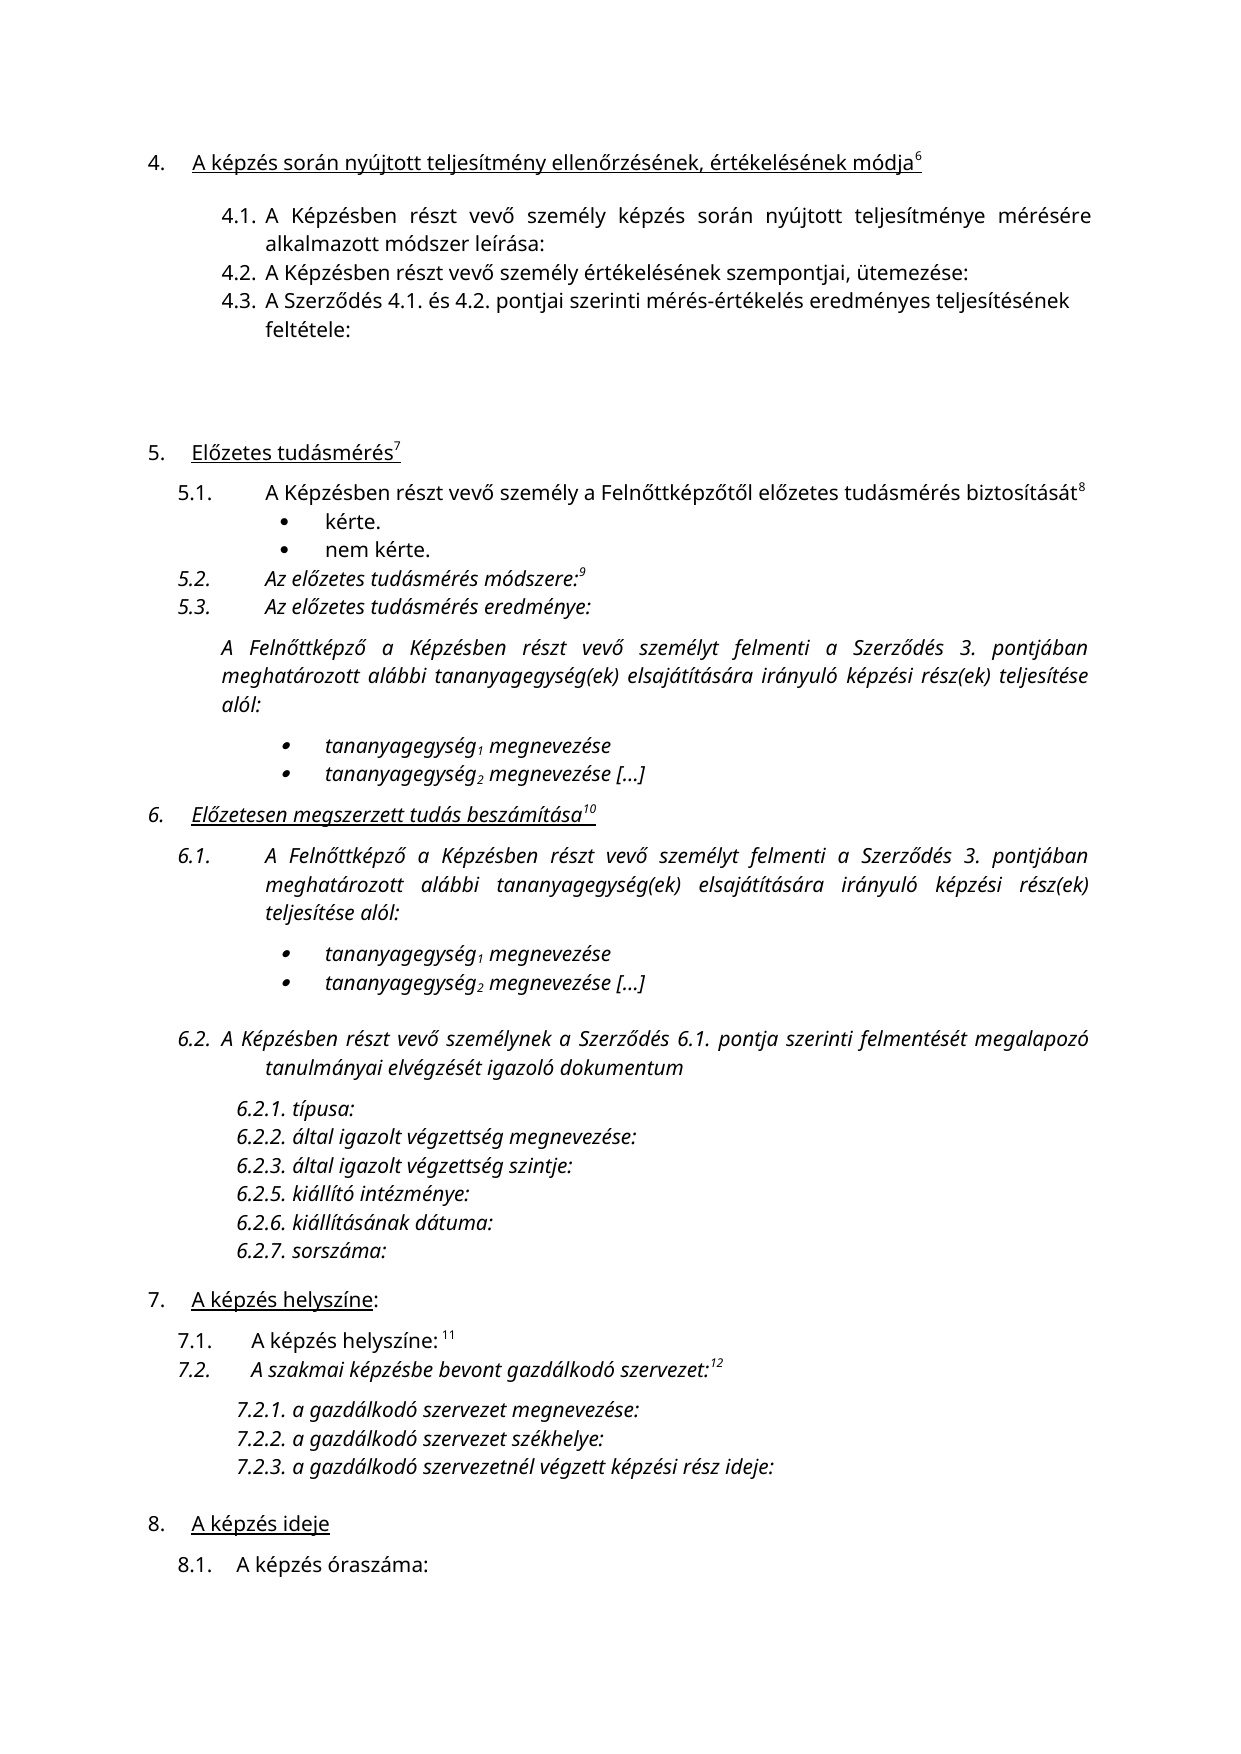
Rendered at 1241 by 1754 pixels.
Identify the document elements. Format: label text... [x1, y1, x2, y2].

list nem kérte. [281, 535, 1093, 564]
list A Képzésben részt vevő személy képzés során nyújtott teljesítménye mérésére alkalmazott módszer leírása: [221, 201, 1093, 258]
text 6.2.7. sorszáma: [221, 1236, 1093, 1264]
text 6.2.6. kiállításának dátuma: [221, 1208, 1093, 1236]
list Az előzetes tudásmérés eredménye: [177, 592, 1093, 621]
list tananyagegység2 megnevezése […] [281, 759, 1093, 788]
text A Felnőttképző a Képzésben részt vevő személyt felmenti a Szerződés 3. pontjában meghatározott alábbi tananyagegység(ek) elsajátítására irányuló képzési rész(ek) teljesítése alól: [221, 633, 1093, 718]
text 7.2.3. a gazdálkodó szervezetnél végzett képzési rész ideje: [221, 1452, 1093, 1481]
list A Képzésben részt vevő személynek a Szerződés 6.1. pontja szerinti felmentését megalapozó tanulmányai elvégzését igazoló dokumentum [177, 1024, 1093, 1081]
text 7.2.1. a gazdálkodó szervezet megnevezése: [221, 1396, 1093, 1424]
list Előzetesen megszerzett tudás beszámítása10 [148, 800, 1093, 829]
list A képzés óraszáma: [177, 1550, 1093, 1579]
text 7.2.2. a gazdálkodó szervezet székhelye: [221, 1424, 1093, 1452]
list A képzés során nyújtott teljesítmény ellenőrzésének, értékelésének módja6 [148, 148, 1093, 176]
list tananyagegység1 megnevezése [281, 939, 1093, 968]
list A képzés ideje [148, 1509, 1093, 1538]
list A Képzésben részt vevő személy értékelésének szempontjai, ütemezése: [221, 258, 1093, 286]
list A képzés helyszíne: 11 [177, 1326, 1093, 1355]
list A Képzésben részt vevő személy a Felnőttképzőtől előzetes tudásmérés biztosítását8 [177, 478, 1093, 507]
text 6.2.5. kiállító intézménye: [221, 1179, 1093, 1208]
text 6.2.2. által igazolt végzettség megnevezése: [221, 1122, 1093, 1151]
list A szakmai képzésbe bevont gazdálkodó szervezet:12 [177, 1355, 1093, 1383]
list tananyagegység1 megnevezése [281, 731, 1093, 759]
list A Szerződés 4.1. és 4.2. pontjai szerinti mérés-értékelés eredményes teljesítésének feltétele: [221, 286, 1093, 343]
list Az előzetes tudásmérés módszere:9 [177, 564, 1093, 592]
list Előzetes tudásmérés7 [148, 438, 1093, 466]
text 6.2.1. típusa: [221, 1094, 1093, 1122]
list A képzés helyszíne: [148, 1285, 1093, 1314]
list A Felnőttképző a Képzésben részt vevő személyt felmenti a Szerződés 3. pontjában meghatározott alábbi tananyagegység(ek) elsajátítására irányuló képzési rész(ek) teljesítése alól: [177, 841, 1093, 927]
list kérte. [281, 507, 1093, 535]
list tananyagegység2 megnevezése […] [281, 968, 1093, 996]
text 6.2.3. által igazolt végzettség szintje: [221, 1151, 1093, 1179]
